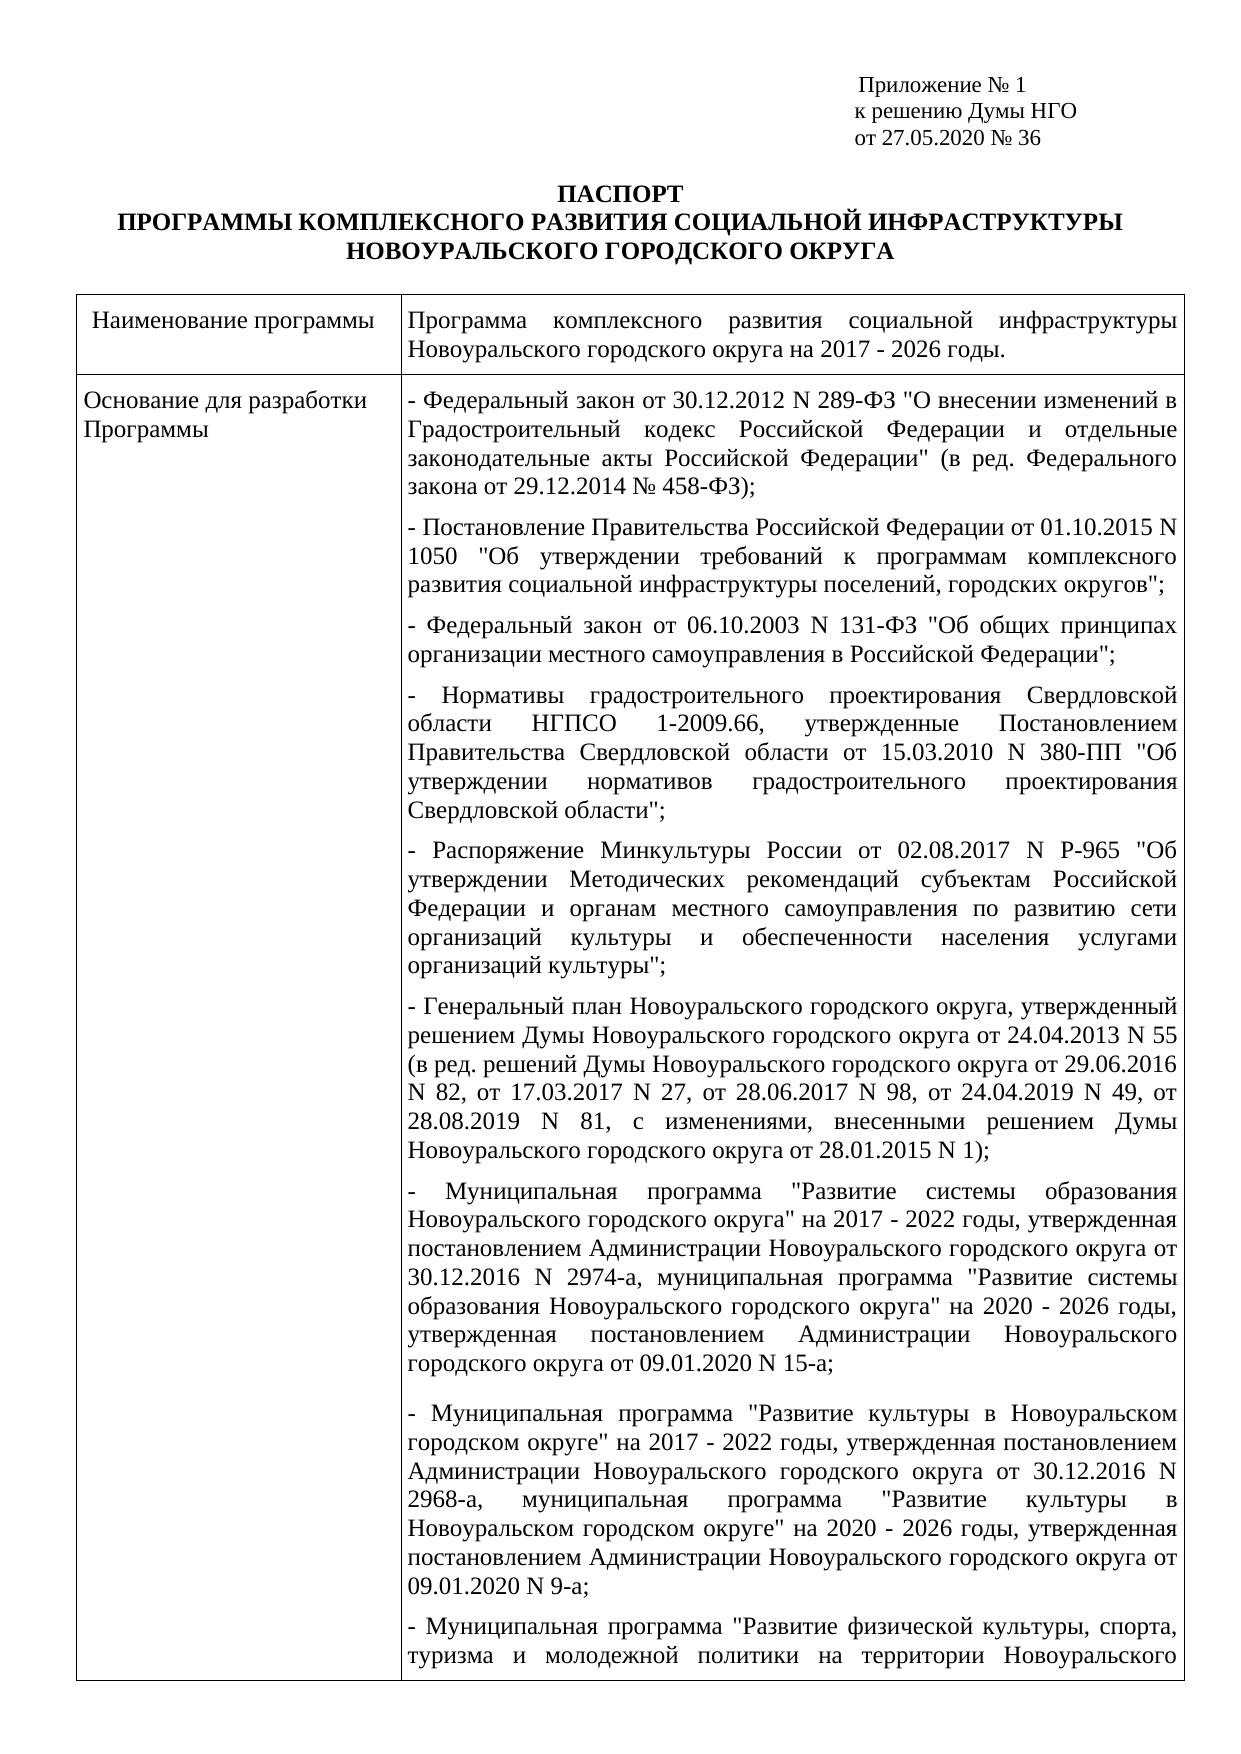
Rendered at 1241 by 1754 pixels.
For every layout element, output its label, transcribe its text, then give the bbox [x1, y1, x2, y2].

table_cell Основание для разработки Программы [77, 375, 401, 1388]
text к решению Думы НГО [77, 97, 1163, 123]
text ПРОГРАММЫ КОМПЛЕКСНОГО РАЗВИТИЯ СОЦИАЛЬНОЙ ИНФРАСТРУКТУРЫ [77, 207, 1163, 236]
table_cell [402, 1388, 1184, 1679]
table_cell [77, 1388, 401, 1679]
table_cell - Федеральный закон от 30.12.2012 N 289-ФЗ "О внесении изменений в Градостроительный кодекс Российской Федерации и отдельные законодательные акты Российской Федерации" (в ред. Федерального закона от 29.12.2014 № 458-ФЗ); - Постановление Правительства Российской Федерации от 01.10.2015 N 1050 "Об утверждении требований к программам комплексного развития социальной инфраструктуры поселений, городских округов"; - Федеральный закон от 06.10.2003 N 131-ФЗ "Об общих принципах организации местного самоуправления в Российской Федерации"; - Нормативы градостроительного проектирования Свердловской области НГПСО 1-2009.66, утвержденные Постановлением Правительства Свердловской области от 15.03.2010 N 380-ПП "Об утверждении нормативов градостроительного проектирования Свердловской области"; - Распоряжение Минкультуры России от 02.08.2017 N Р-965 "Об утверждении Методических рекомендаций субъектам Российской Федерации и органам местного самоуправления по развитию сети организаций культуры и обеспеченности населения услугами организаций культуры"; - Генеральный план Новоуральского городского округа, утвержденный решением Думы Новоуральского городского округа от 24.04.2013 N 55 (в ред. решений Думы Новоуральского городского округа от 29.06.2016 N 82, от 17.03.2017 N 27, от 28.06.2017 N 98, от 24.04.2019 N 49, от 28.08.2019 N 81, с изменениями, внесенными решением Думы Новоуральского городского округа от 28.01.2015 N 1); - Муниципальная программа "Развитие системы образования Новоуральского городского округа" на 2017 - 2022 годы, утвержденная постановлением Администрации Новоуральского городского округа от 30.12.2016 N 2974-а, муниципальная программа "Развитие системы образования Новоуральского городского округа" на 2020 - 2026 годы, утвержденная постановлением Администрации Новоуральского городского округа от 09.01.2020 N 15-а; [402, 375, 1184, 1388]
text НОВОУРАЛЬСКОГО ГОРОДСКОГО ОКРУГА [77, 236, 1163, 265]
table_header Программа комплексного развития социальной инфраструктуры Новоуральского городского округа на 2017 - 2026 годы. [402, 295, 1184, 373]
text ПАСПОРТ [77, 179, 1163, 207]
text от 27.05.2020 № 36 [77, 123, 1163, 150]
text Приложение № 1 [77, 71, 1163, 97]
table_header Наименование программы [77, 295, 401, 373]
